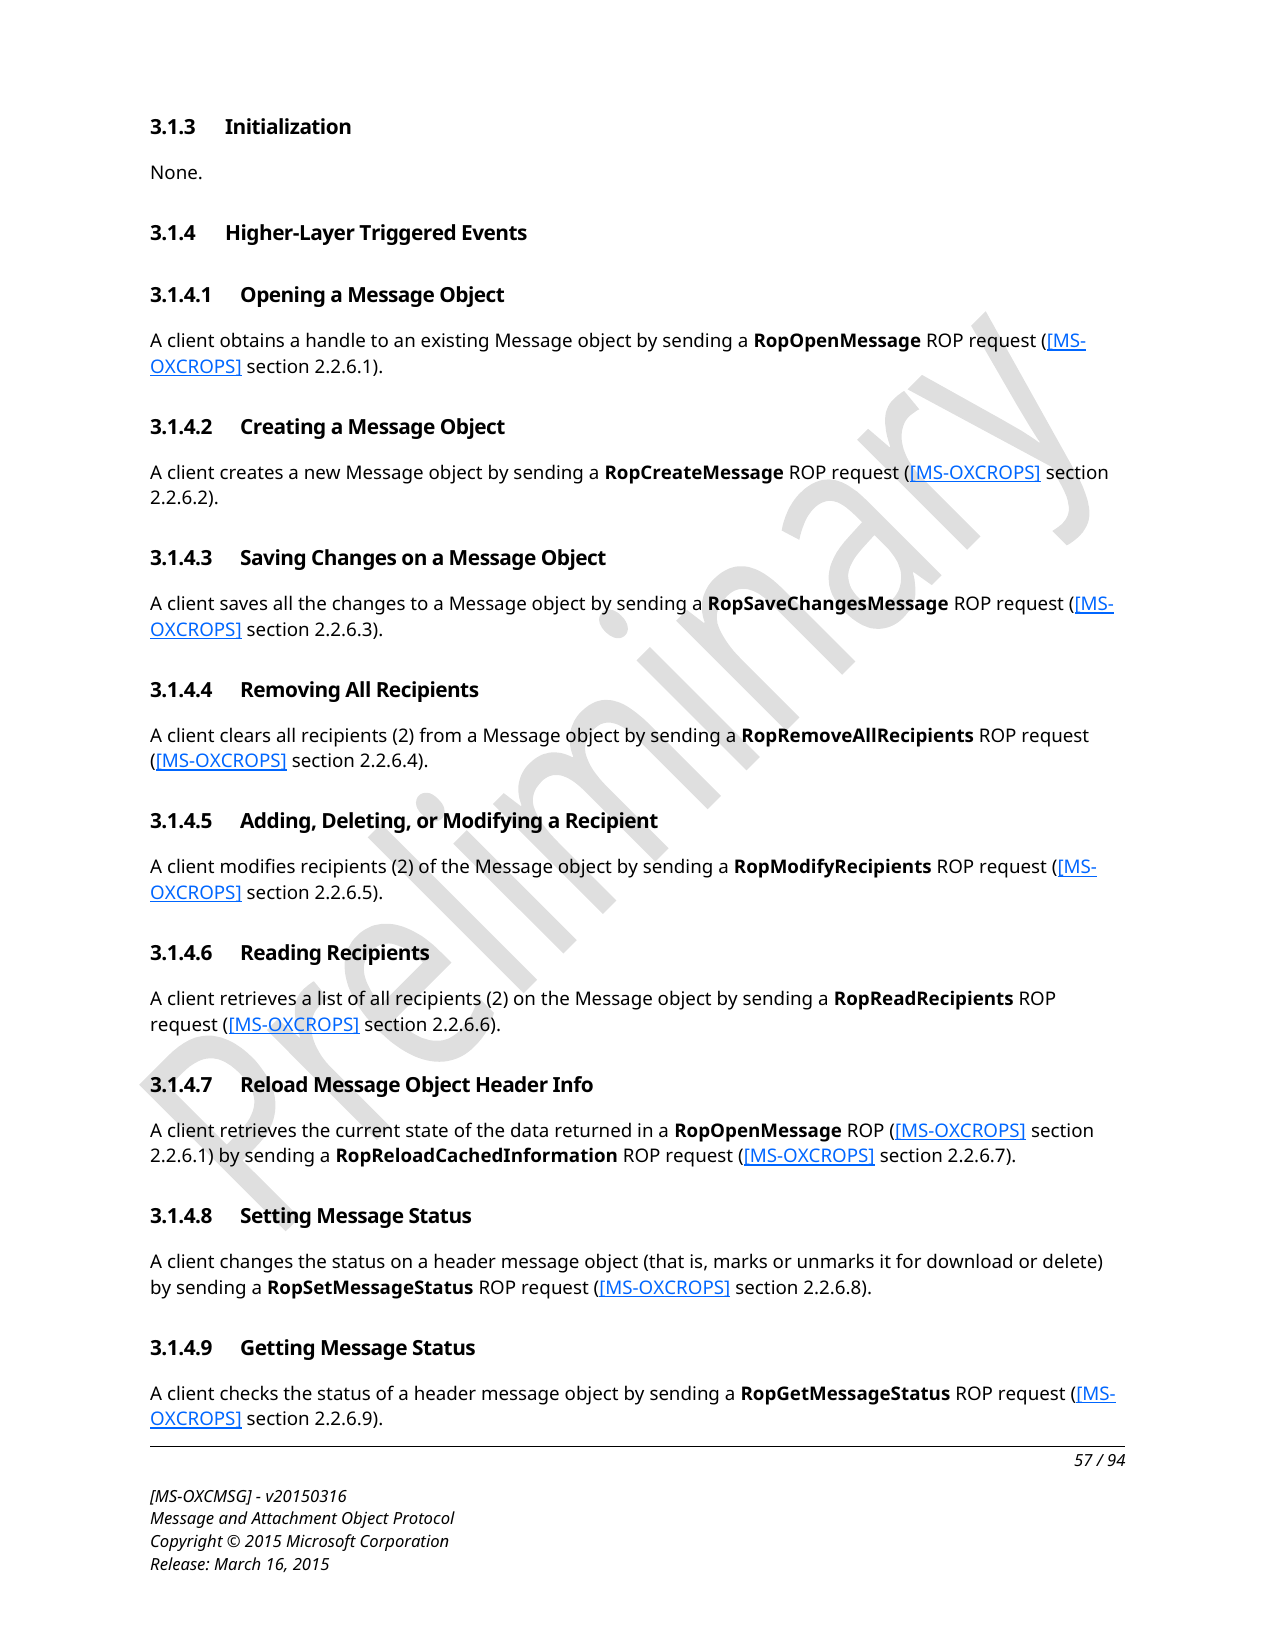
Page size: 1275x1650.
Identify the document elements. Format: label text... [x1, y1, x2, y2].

subtitle Saving Changes on a Message Object [150, 543, 1125, 572]
text A client saves all the changes to a Message object by sending a RopSaveChangesMessage ROP request ([MS-OXCROPS] section 2.2.6.3). [150, 591, 1125, 642]
subtitle Initialization [150, 112, 1125, 141]
subtitle Reload Message Object Header Info [150, 1070, 1125, 1098]
text A client obtains a handle to an existing Message object by sending a RopOpenMessage ROP request ([MS-OXCROPS] section 2.2.6.1). [150, 327, 1125, 378]
text A client modifies recipients (2) of the Message object by sending a RopModifyRecipients ROP request ([MS-OXCROPS] section 2.2.6.5). [150, 854, 1125, 905]
text A client clears all recipients (2) from a Message object by sending a RopRemoveAllRecipients ROP request ([MS-OXCROPS] section 2.2.6.4). [150, 722, 1125, 773]
text A client checks the status of a header message object by sending a RopGetMessageStatus ROP request ([MS-OXCROPS] section 2.2.6.9). [150, 1380, 1125, 1431]
text A client creates a new Message object by sending a RopCreateMessage ROP request ([MS-OXCROPS] section 2.2.6.2). [150, 459, 1125, 510]
subtitle Creating a Message Object [150, 412, 1125, 440]
text None. [150, 160, 1125, 185]
subtitle Opening a Message Object [150, 280, 1125, 309]
subtitle Getting Message Status [150, 1333, 1125, 1361]
subtitle Higher-Layer Triggered Events [150, 218, 1125, 247]
subtitle Setting Message Status [150, 1201, 1125, 1230]
subtitle Adding, Deleting, or Modifying a Recipient [150, 807, 1125, 835]
subtitle Reading Recipients [150, 938, 1125, 967]
text A client retrieves the current state of the data returned in a RopOpenMessage ROP ([MS-OXCROPS] section 2.2.6.1) by sending a RopReloadCachedInformation ROP request ([MS-OXCROPS] section 2.2.6.7). [150, 1117, 1125, 1168]
subtitle Removing All Recipients [150, 675, 1125, 703]
text A client retrieves a list of all recipients (2) on the Message object by sending a RopReadRecipients ROP request ([MS-OXCROPS] section 2.2.6.6). [150, 985, 1125, 1036]
text A client changes the status on a header message object (that is, marks or unmarks it for download or delete) by sending a RopSetMessageStatus ROP request ([MS-OXCROPS] section 2.2.6.8). [150, 1248, 1125, 1299]
